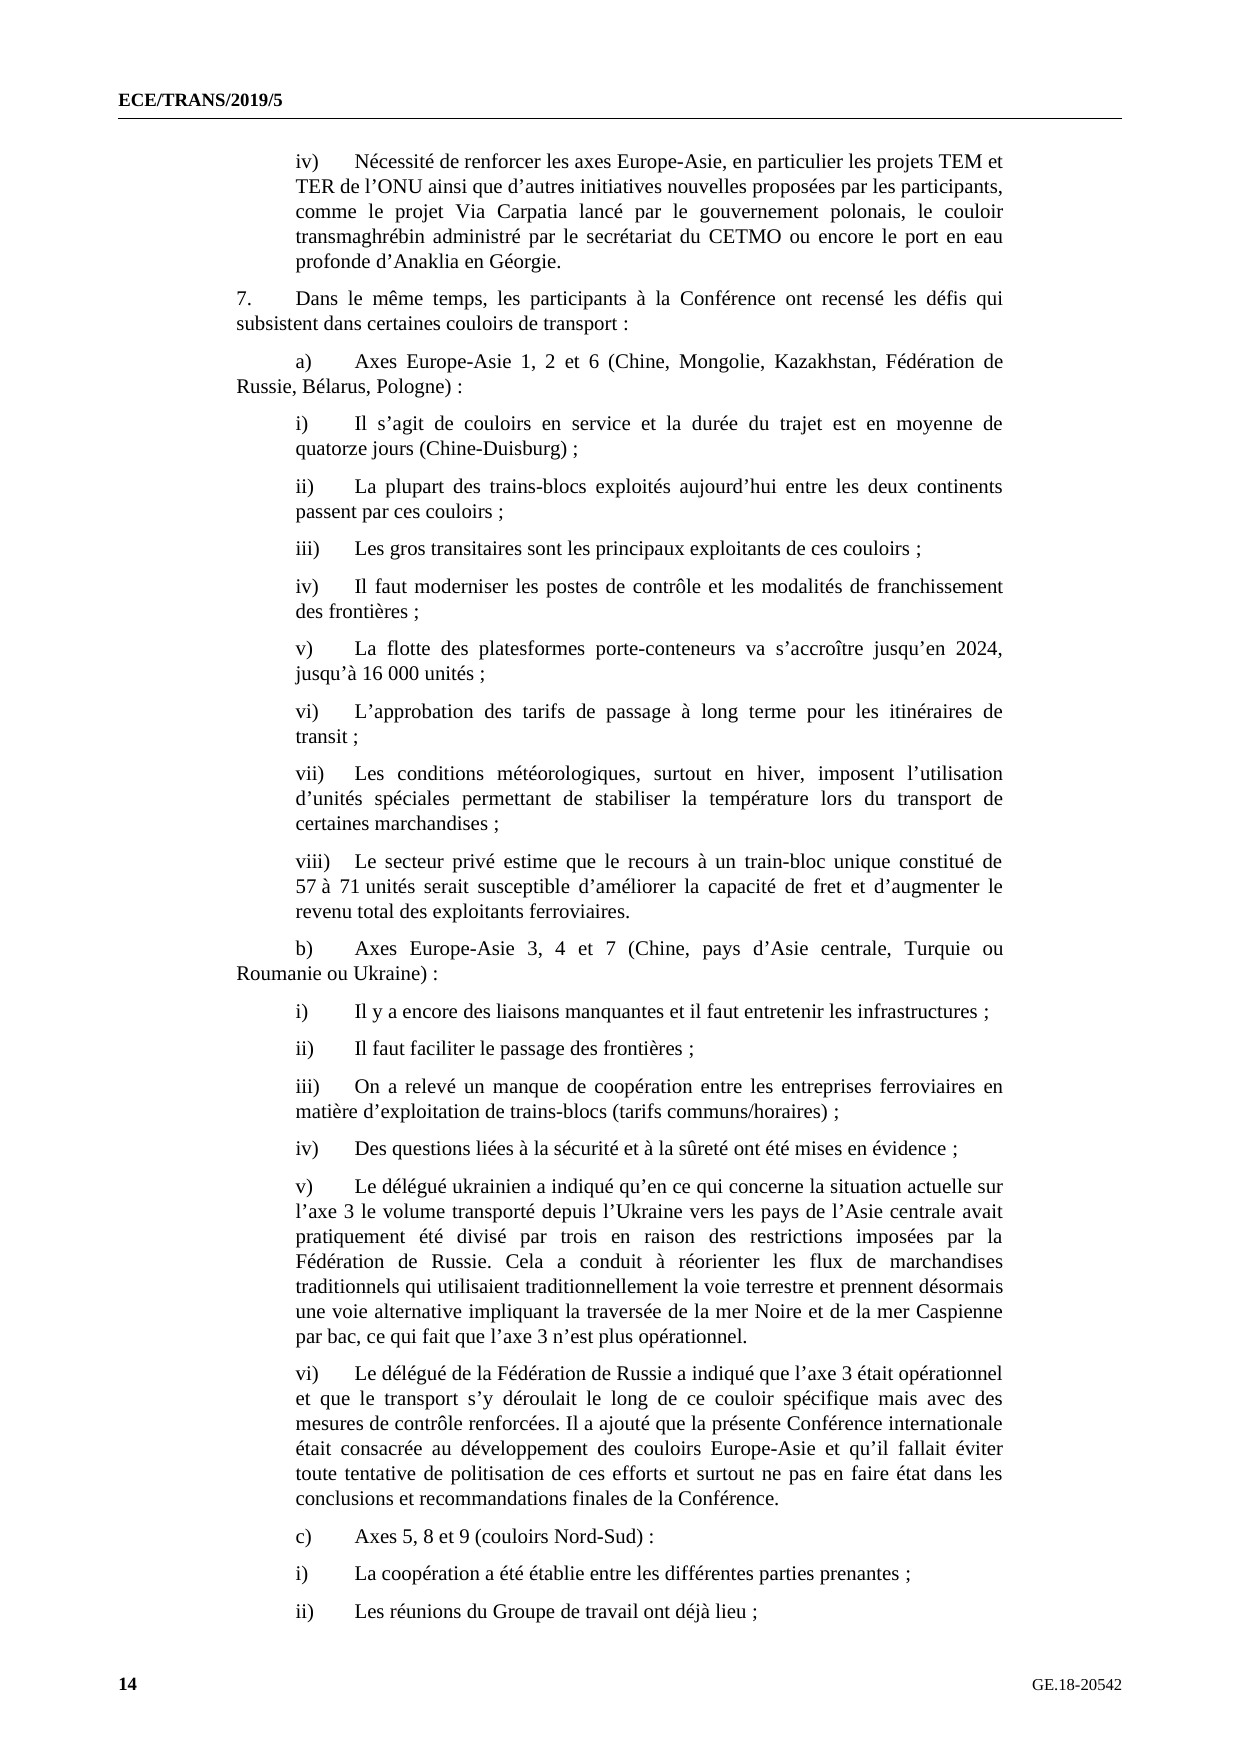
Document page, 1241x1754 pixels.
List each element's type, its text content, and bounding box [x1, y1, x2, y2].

text vi) L’approbation des tarifs de passage à long terme pour les itinéraires de transit ; [295, 698, 1004, 748]
text viii) Le secteur privé estime que le recours à un train-bloc unique constitué de 57 à 71 unités serait susceptible d’améliorer la capacité de fret et d’augmenter le revenu total des exploitants ferroviaires. [295, 848, 1004, 923]
text i) Il s’agit de couloirs en service et la durée du trajet est en moyenne de quatorze jours (Chine-Duisburg) ; [295, 410, 1004, 460]
text ii) Il faut faciliter le passage des frontières ; [295, 1035, 1004, 1060]
text c) Axes 5, 8 et 9 (couloirs Nord-Sud) : [236, 1523, 1004, 1548]
text vii) Les conditions météorologiques, surtout en hiver, imposent l’utilisation d’unités spéciales permettant de stabiliser la température lors du transport de certaines marchandises ; [295, 760, 1004, 835]
text v) Le délégué ukrainien a indiqué qu’en ce qui concerne la situation actuelle sur l’axe 3 le volume transporté depuis l’Ukraine vers les pays de l’Asie centrale avait pratiquement été divisé par trois en raison des restrictions imposées par la Fédération de Russie. Cela a conduit à réorienter les flux de marchandises traditionnels qui utilisaient traditionnellement la voie terrestre et prennent désormais une voie alternative impliquant la traversée de la mer Noire et de la mer Caspienne par bac, ce qui fait que l’axe 3 n’est plus opérationnel. [295, 1173, 1004, 1348]
text iii) Les gros transitaires sont les principaux exploitants de ces couloirs ; [295, 535, 1004, 560]
text v) La flotte des platesformes porte-conteneurs va s’accroître jusqu’en 2024, jusqu’à 16 000 unités ; [295, 635, 1004, 685]
text iii) On a relevé un manque de coopération entre les entreprises ferroviaires en matière d’exploitation de trains-blocs (tarifs communs/horaires) ; [295, 1073, 1004, 1123]
text iv) Il faut moderniser les postes de contrôle et les modalités de franchissement des frontières ; [295, 573, 1004, 623]
text i) Il y a encore des liaisons manquantes et il faut entretenir les infrastructures ; [295, 998, 1004, 1023]
text i) La coopération a été établie entre les différentes parties prenantes ; [295, 1560, 1004, 1585]
text iv) Nécessité de renforcer les axes Europe-Asie, en particulier les projets TEM et TER de l’ONU ainsi que d’autres initiatives nouvelles proposées par les participants, comme le projet Via Carpatia lancé par le gouvernement polonais, le couloir transmaghrébin administré par le secrétariat du CETMO ou encore le port en eau profonde d’Anaklia en Géorgie. [295, 148, 1004, 273]
text a) Axes Europe-Asie 1, 2 et 6 (Chine, Mongolie, Kazakhstan, Fédération de Russie, Bélarus, Pologne) : [236, 348, 1004, 398]
text 7. Dans le même temps, les participants à la Conférence ont recensé les défis qui subsistent dans certaines couloirs de transport : [236, 285, 1004, 335]
text vi) Le délégué de la Fédération de Russie a indiqué que l’axe 3 était opérationnel et que le transport s’y déroulait le long de ce couloir spécifique mais avec des mesures de contrôle renforcées. Il a ajouté que la présente Conférence internationale était consacrée au développement des couloirs Europe-Asie et qu’il fallait éviter toute tentative de politisation de ces efforts et surtout ne pas en faire état dans les conclusions et recommandations finales de la Conférence. [295, 1360, 1004, 1510]
text b) Axes Europe-Asie 3, 4 et 7 (Chine, pays d’Asie centrale, Turquie ou Roumanie ou Ukraine) : [236, 935, 1004, 985]
text iv) Des questions liées à la sécurité et à la sûreté ont été mises en évidence ; [295, 1135, 1004, 1160]
text ii) La plupart des trains-blocs exploités aujourd’hui entre les deux continents passent par ces couloirs ; [295, 473, 1004, 523]
text ii) Les réunions du Groupe de travail ont déjà lieu ; [295, 1598, 1004, 1623]
